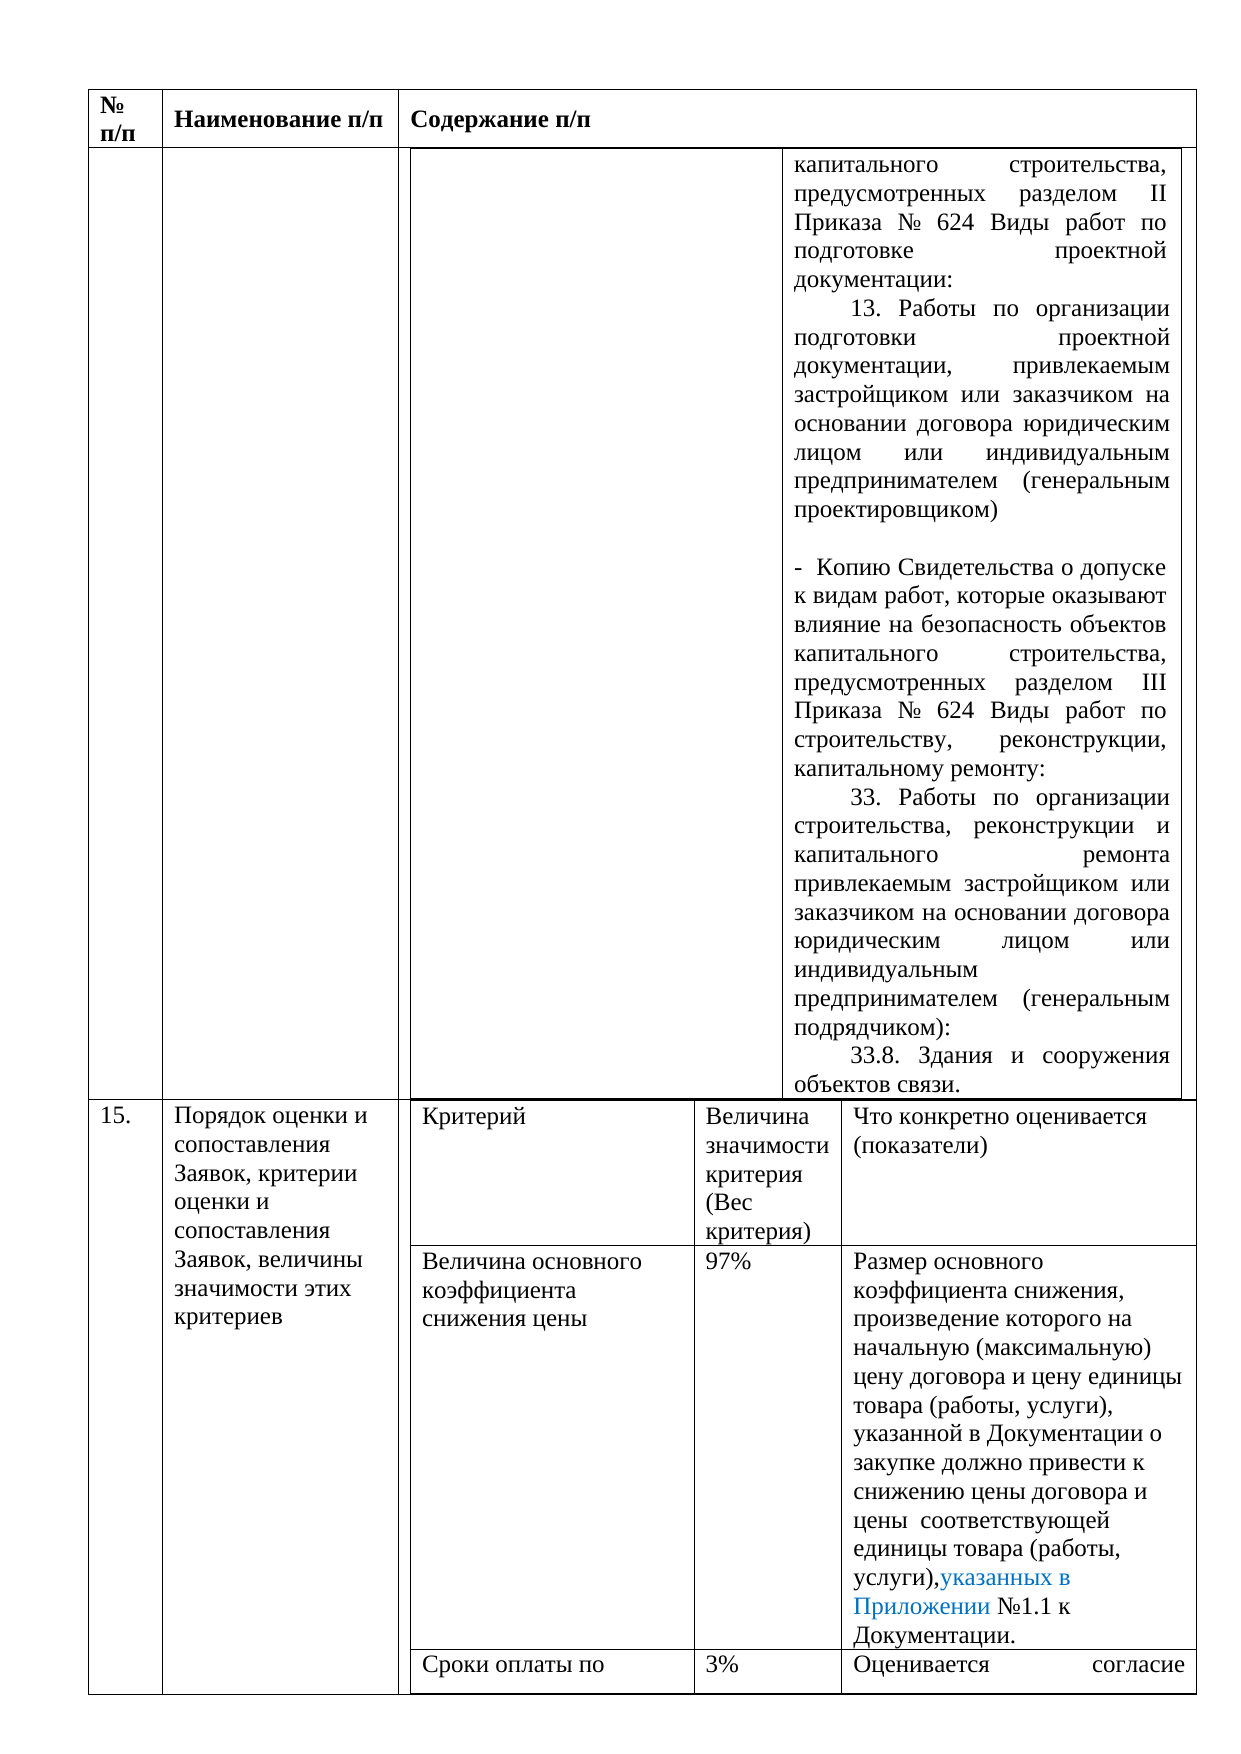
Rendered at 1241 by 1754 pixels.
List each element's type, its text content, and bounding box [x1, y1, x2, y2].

table_header Содержание п/п [399, 90, 1196, 147]
table_header № п/п [89, 90, 162, 147]
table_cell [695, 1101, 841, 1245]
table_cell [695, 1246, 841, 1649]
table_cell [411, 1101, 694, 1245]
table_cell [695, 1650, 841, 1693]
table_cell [163, 1100, 398, 1694]
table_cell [1182, 148, 1196, 1099]
table_header Наименование п/п [163, 90, 398, 147]
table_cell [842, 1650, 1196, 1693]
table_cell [783, 149, 1181, 1098]
table_cell [89, 1100, 162, 1694]
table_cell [411, 149, 782, 1098]
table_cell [399, 148, 410, 1099]
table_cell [163, 148, 398, 1099]
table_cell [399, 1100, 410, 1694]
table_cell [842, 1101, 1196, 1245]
table_cell [89, 148, 162, 1099]
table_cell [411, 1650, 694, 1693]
